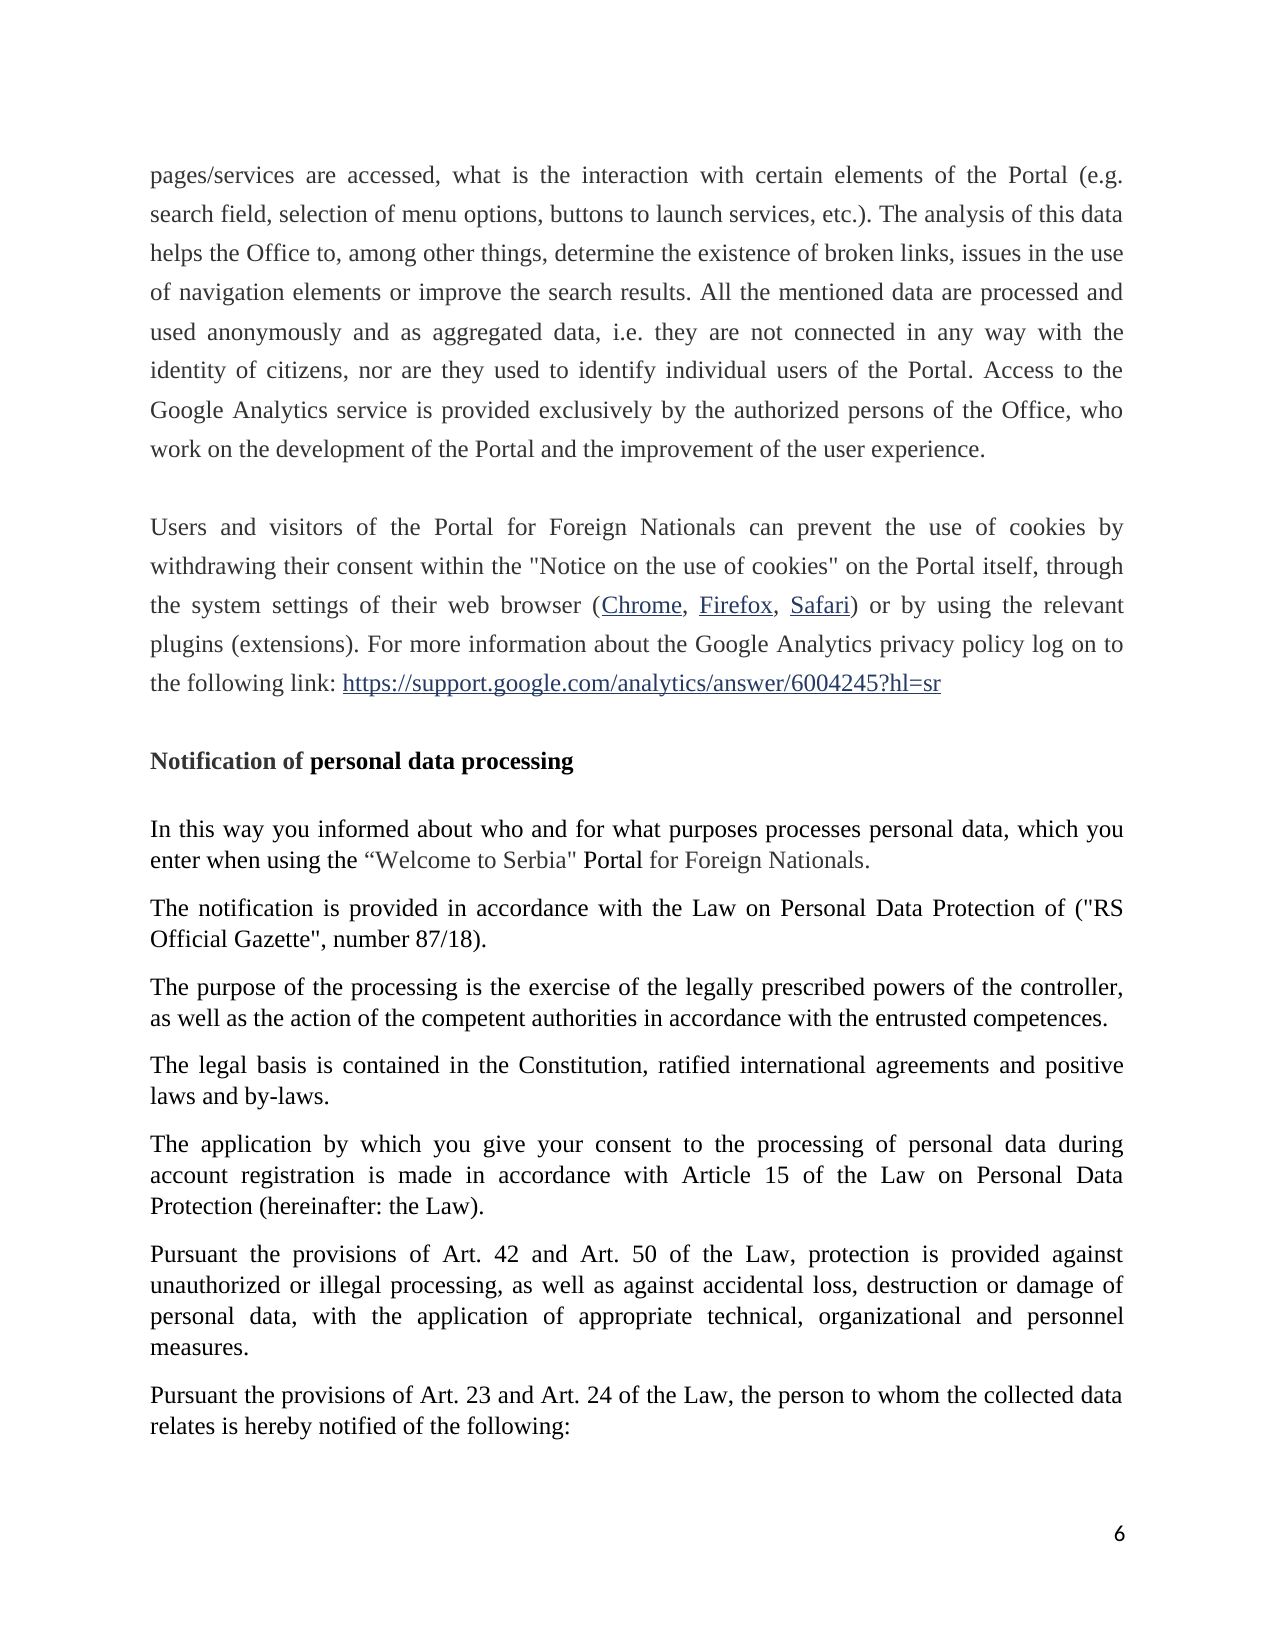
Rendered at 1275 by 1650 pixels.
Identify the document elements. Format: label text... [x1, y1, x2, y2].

text Pursuant the provisions of Art. 42 and Art. 50 of the Law, protection is provided against unauthorized or illegal processing, as well as against accidental loss, destruction or damage of personal data, with the application of appropriate technical, organizational and personnel measures. [150, 1239, 1125, 1361]
text The legal basis is contained in the Constitution, ratified international agreements and positive laws and by-laws. [150, 1050, 1125, 1110]
text Pursuant the provisions of Art. 23 and Art. 24 of the Law, the person to whom the collected data relates is hereby notified of the following: [150, 1380, 1125, 1439]
text The notification is provided in accordance with the Law on Personal Data Protection of ("RS Official Gazette", number 87/18). [150, 893, 1125, 953]
text The purpose of the processing is the exercise of the legally prescribed powers of the controller, as well as the action of the competent authorities in accordance with the entrusted competences. [150, 972, 1125, 1031]
text Users and visitors of the Portal for Foreign Nationals can prevent the use of cookies by withdrawing their consent within the "Notice on the use of cookies" on the Portal itself, through the system settings of their web browser (Chrome, Firefox, Safari) or by using the relevant plugins (extensions). For more information about the Google Analytics privacy policy log on to the following link: https://support.google.com/analytics/answer/6004245?hl=sr [150, 502, 1125, 697]
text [150, 150, 1125, 462]
text The application by which you give your consent to the processing of personal data during account registration is made in accordance with Article 15 of the Law on Personal Data Protection (hereinafter: the Law). [150, 1129, 1125, 1220]
text In this way you informed about who and for what purposes processes personal data, which you enter when using the “Welcome to Serbia" Portal for Foreign Nationals. [150, 814, 1125, 874]
text Notification of personal data processing [150, 736, 1125, 775]
